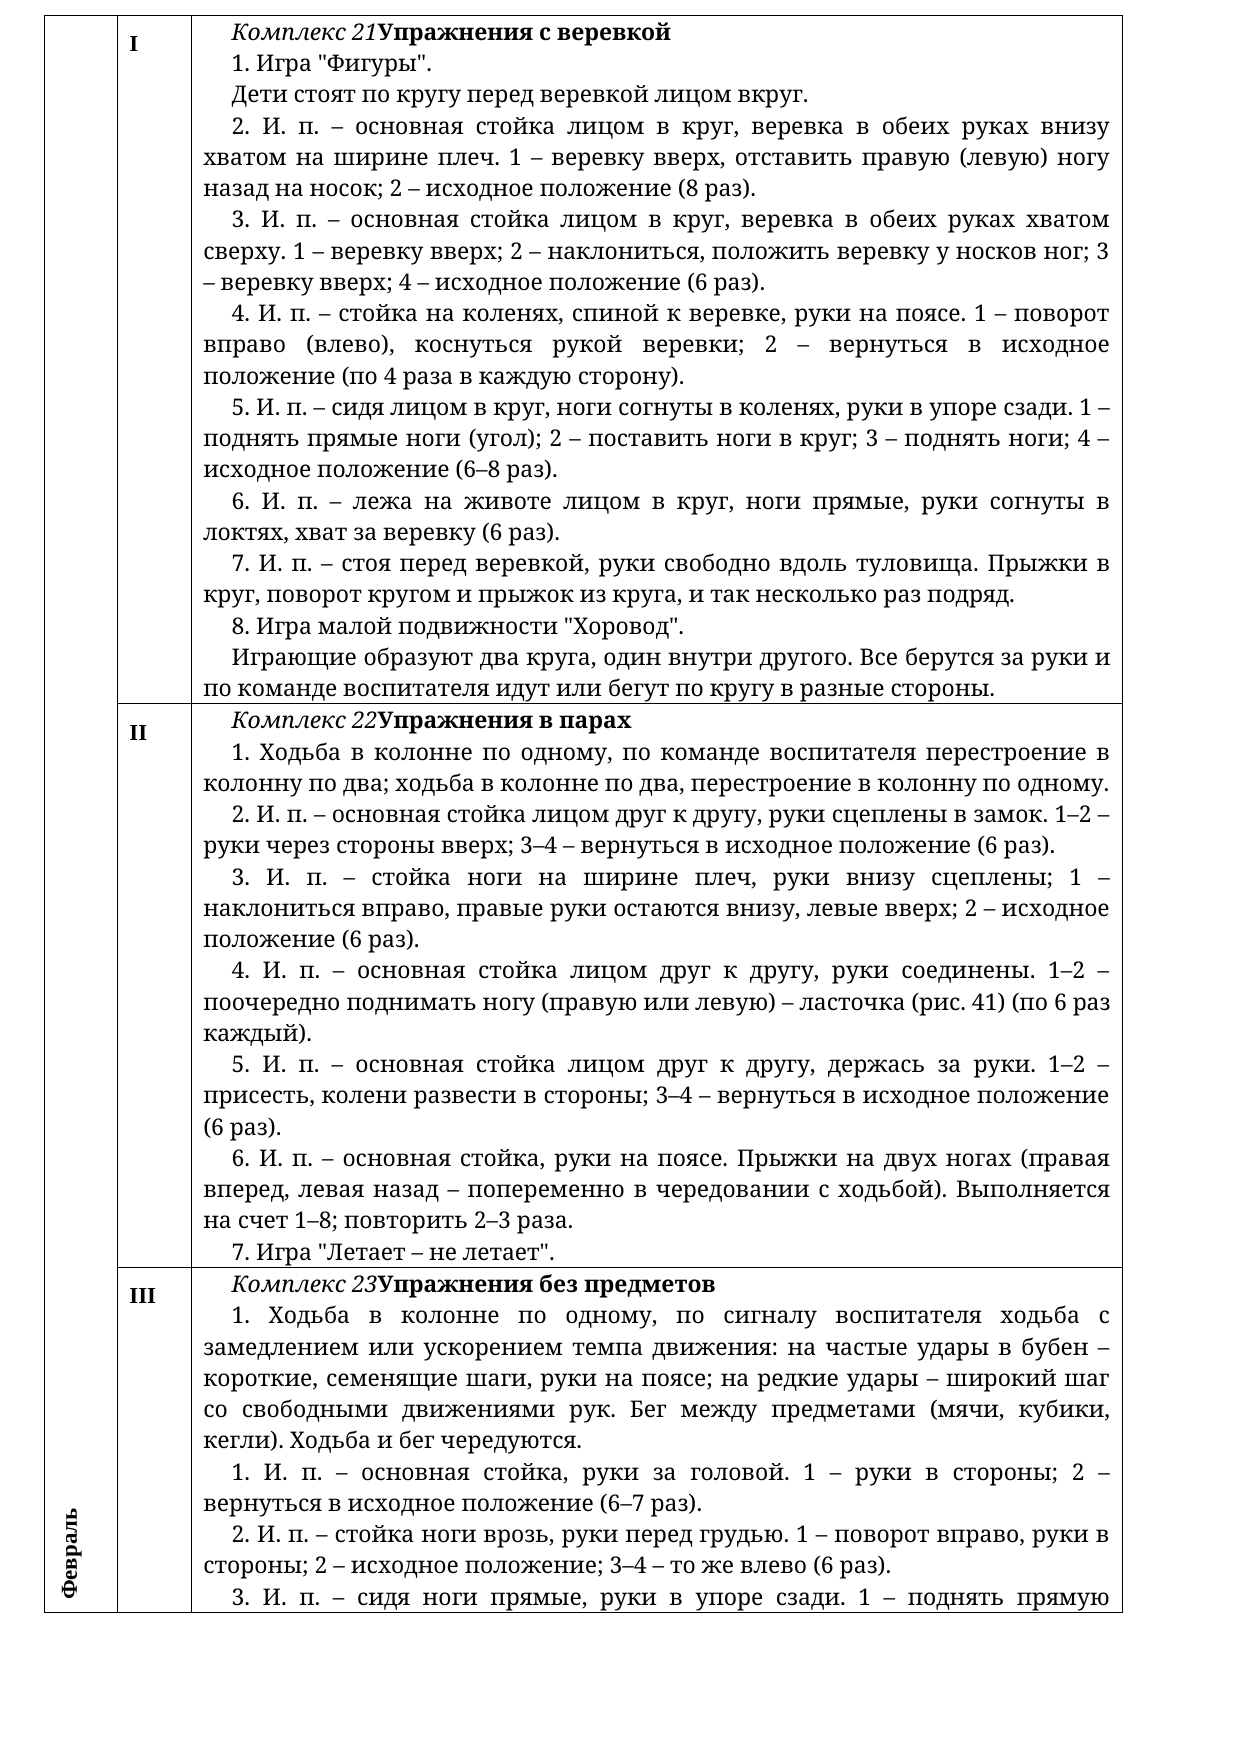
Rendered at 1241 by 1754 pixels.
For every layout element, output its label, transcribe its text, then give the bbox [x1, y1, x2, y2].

table_cell Комплекс 22Упражнения в парах 1. Ходьба в колонне по одному, по команде воспитателя перестроение в колонну по два; ходьба в колонне по два, перестроение в колонну по одному. 2. И. п. – основная стойка лицом друг к другу, руки сцеплены в замок. 1–2 – руки через стороны вверх; 3–4 – вернуться в исходное положение (6 раз). 3. И. п. – стойка ноги на ширине плеч, руки внизу сцеплены; 1 – наклониться вправо, правые руки остаются внизу, левые вверх; 2 – исходное положение (6 раз). 4. И. п. – основная стойка лицом друг к другу, руки соединены. 1–2 – поочередно поднимать ногу (правую или левую) – ласточка (рис. 41) (по 6 раз каждый). 5. И. п. – основная стойка лицом друг к другу, держась за руки. 1–2 – присесть, колени развести в стороны; 3–4 – вернуться в исходное положение (6 раз). 6. И. п. – основная стойка, руки на поясе. Прыжки на двух ногах (правая вперед, левая назад – попеременно в чередовании с ходьбой). Выполняется на счет 1–8; повторить 2–3 раза. 7. Игра "Летает – не летает". [192, 704, 1122, 1267]
table_cell III [118, 1268, 191, 1612]
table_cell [192, 1268, 1122, 1612]
table_cell I [118, 16, 191, 703]
table_cell II [118, 704, 191, 1267]
table_cell Февраль [45, 16, 117, 1612]
table_cell Комплекс 21Упражнения с веревкой 1. Игра "Фигуры". Дети стоят по кругу перед веревкой лицом вкруг. 2. И. п. – основная стойка лицом в круг, веревка в обеих руках внизу хватом на ширине плеч. 1 – веревку вверх, отставить правую (левую) ногу назад на носок; 2 – исходное положение (8 раз). 3. И. п. – основная стойка лицом в круг, веревка в обеих руках хватом сверху. 1 – веревку вверх; 2 – наклониться, положить веревку у носков ног; 3 – веревку вверх; 4 – исходное положение (6 раз). 4. И. п. – стойка на коленях, спиной к веревке, руки на поясе. 1 – поворот вправо (влево), коснуться рукой веревки; 2 – вернуться в исходное положение (по 4 раза в каждую сторону). 5. И. п. – сидя лицом в круг, ноги согнуты в коленях, руки в упоре сзади. 1 – поднять прямые ноги (угол); 2 – поставить ноги в круг; 3 – поднять ноги; 4 – исходное положение (6–8 раз). 6. И. п. – лежа на животе лицом в круг, ноги прямые, руки согнуты в локтях, хват за веревку (6 раз). 7. И. п. – стоя перед веревкой, руки свободно вдоль туловища. Прыжки в круг, поворот кругом и прыжок из круга, и так несколько раз подряд. 8. Игра малой подвижности "Хоровод". Играющие образуют два круга, один внутри другого. Все берутся за руки и по команде воспитателя идут или бегут по кругу в разные стороны. [192, 16, 1122, 703]
